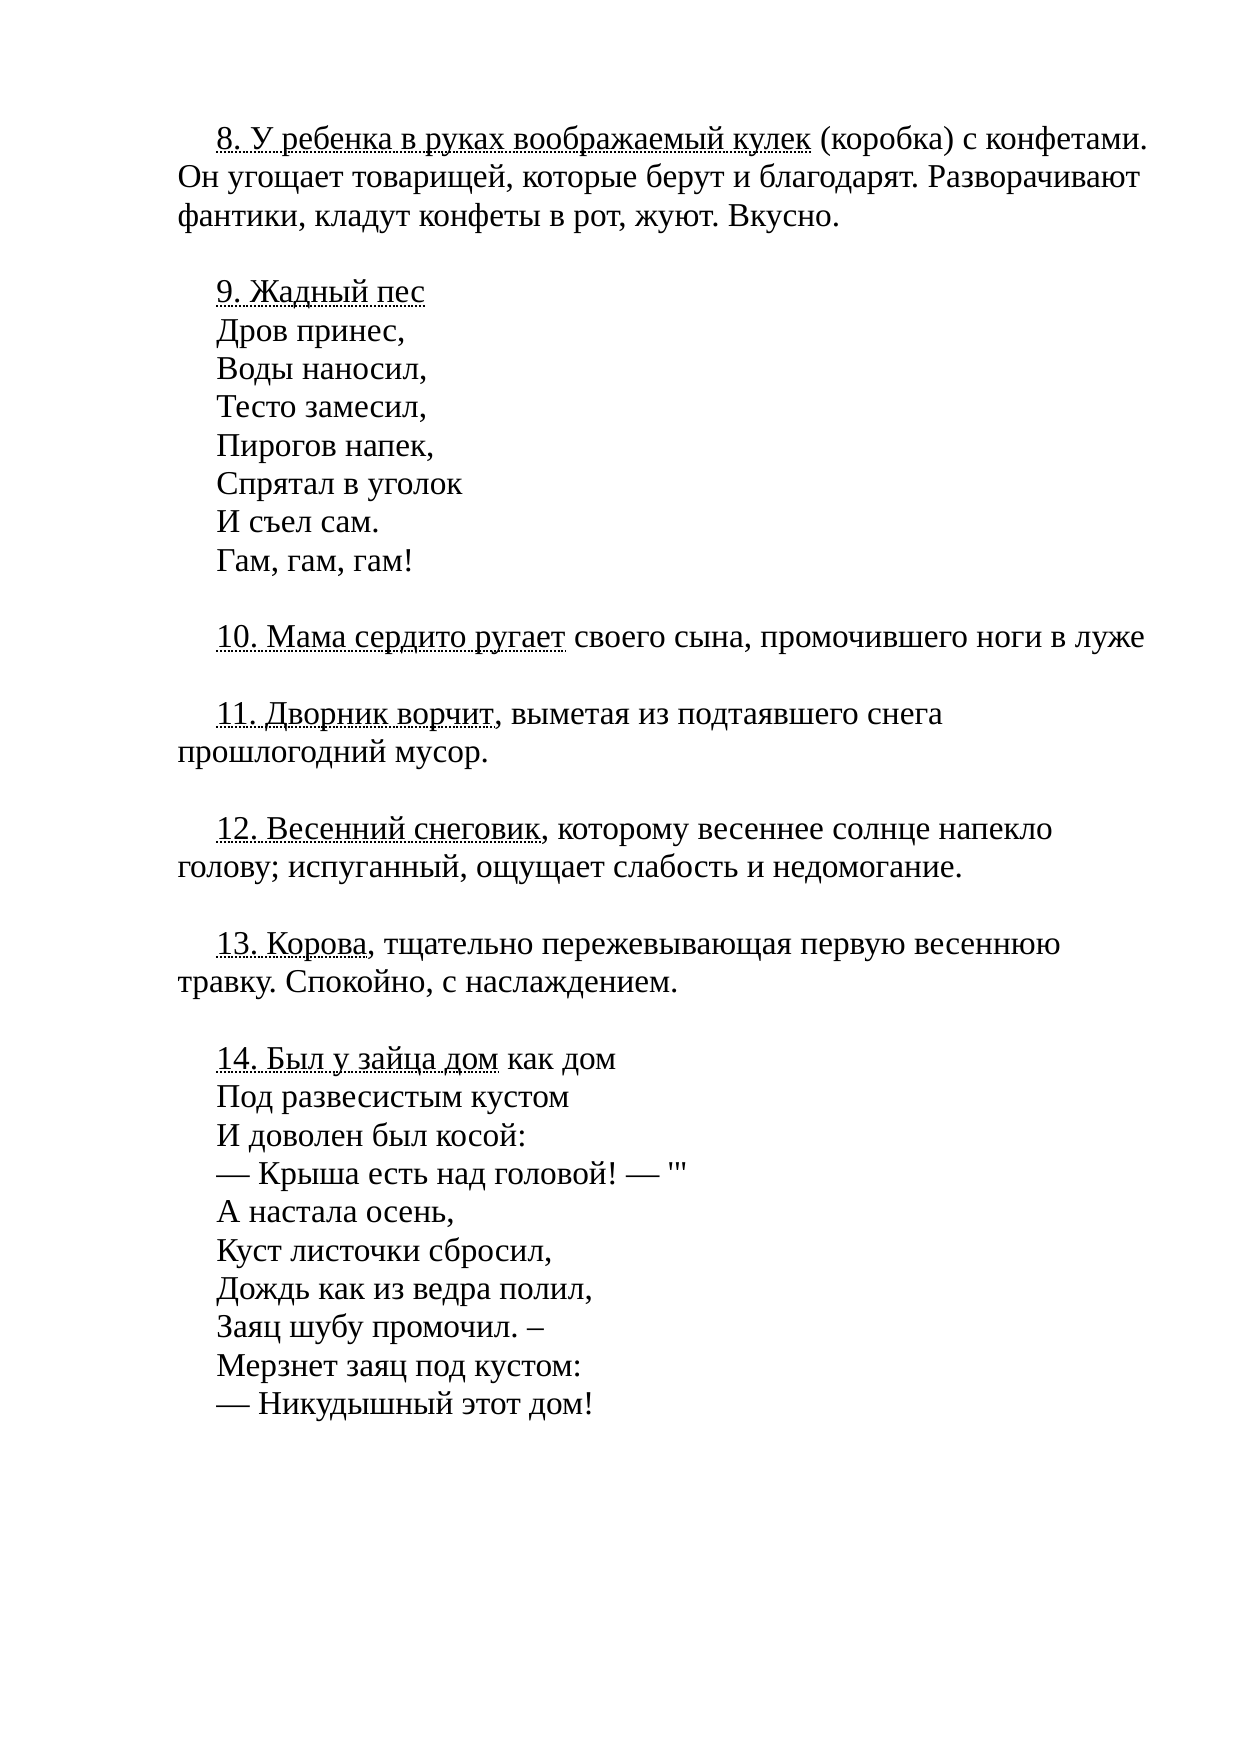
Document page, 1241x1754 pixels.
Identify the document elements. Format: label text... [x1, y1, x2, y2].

text Дров принес, [177, 310, 1152, 348]
text И доволен был косой: [177, 1115, 1152, 1153]
text — Никудышный этот дом! [177, 1383, 1152, 1421]
text Тесто замесил, [177, 386, 1152, 425]
text И съел сам. [177, 501, 1152, 540]
text 9. Жадный пес [177, 271, 1152, 310]
text Дождь как из ведра полил, [177, 1268, 1152, 1306]
text Под развесистым кустом [177, 1076, 1152, 1115]
text Мерзнет заяц под кустом: [177, 1345, 1152, 1383]
text Куст листочки сбросил, [177, 1230, 1152, 1268]
text Гам, гам, гам! [177, 540, 1152, 578]
text 12. Весенний снеговик, которому весеннее солнце напекло голову; испуганный, ощущает слабость и недомогание. [177, 808, 1152, 885]
text 13. Корова, тщательно пережевывающая первую весеннюю травку. Спокойно, с наслаждением. [177, 923, 1152, 1000]
text 10. Мама сердито ругает своего сына, промочившего ноги в луже [177, 616, 1152, 655]
text Воды наносил, [177, 348, 1152, 386]
text — Крыша есть над головой! — '" [177, 1153, 1152, 1191]
text Заяц шубу промочил. – [177, 1306, 1152, 1345]
text А настала осень, [177, 1191, 1152, 1230]
text 8. У ребенка в руках воображаемый кулек (коробка) с конфетами. Он угощает товарищей, которые берут и благодарят. Разворачивают фантики, кладут конфеты в рот, жуют. Вкусно. [177, 118, 1152, 233]
text Спрятал в уголок [177, 463, 1152, 501]
text 14. Был у зайца дом как дом [177, 1038, 1152, 1076]
text Пирогов напек, [177, 425, 1152, 463]
text 11. Дворник ворчит, выметая из подтаявшего снега прошлогодний мусор. [177, 693, 1152, 770]
